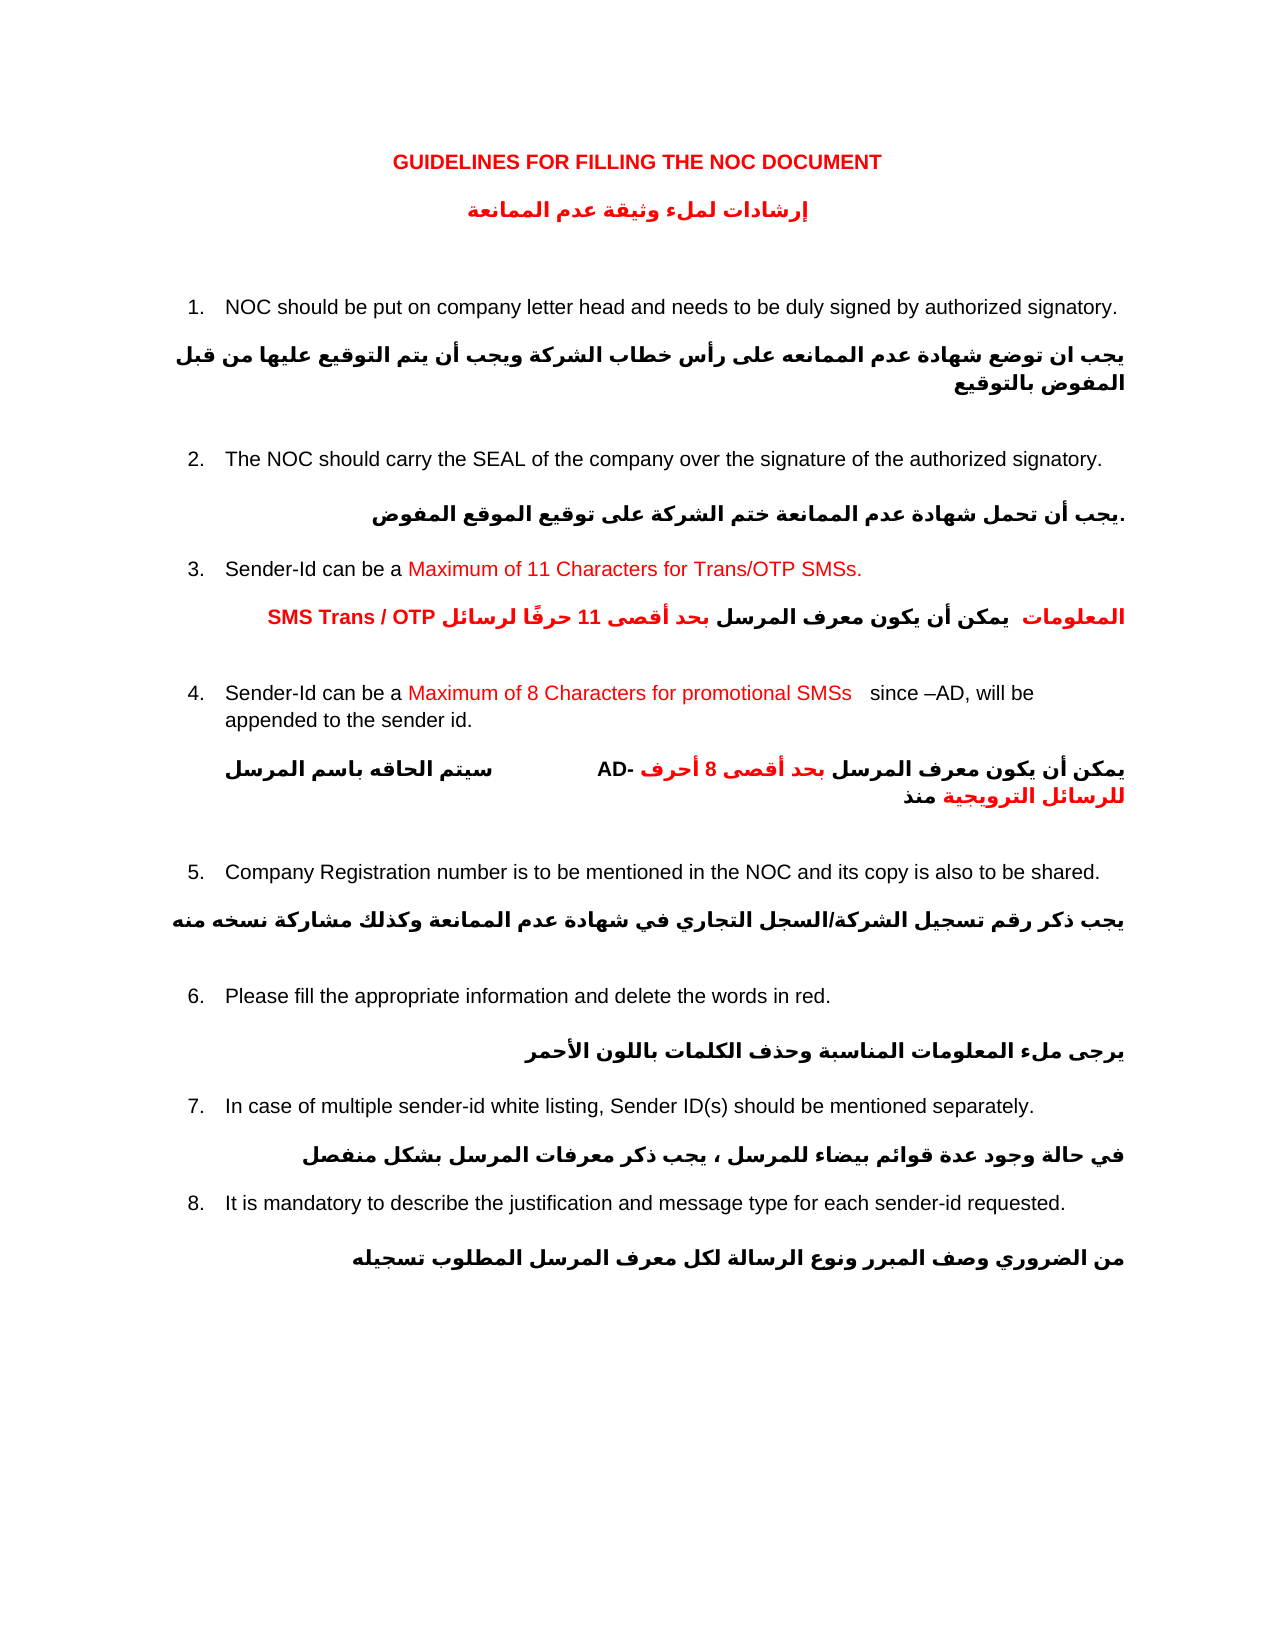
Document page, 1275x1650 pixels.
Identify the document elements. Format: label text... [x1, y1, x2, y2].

list It is mandatory to describe the justification and message type for each sender-id requested. [187, 1191, 1125, 1215]
text يجب ذكر رقم تسجيل الشركة/السجل التجاري في شهادة عدم الممانعة وكذلك مشاركة نسخه منه [150, 908, 1125, 932]
list In case of multiple sender-id white listing, Sender ID(s) should be mentioned separately. [187, 1094, 1125, 1118]
list Company Registration number is to be mentioned in the NOC and its copy is also to be shared. [187, 860, 1125, 884]
list The NOC should carry the SEAL of the company over the signature of the authorized signatory. [187, 447, 1125, 471]
list يجب أن تحمل شهادة عدم الممانعة ختم الشركة على توقيع الموقع المفوض. [225, 502, 1125, 526]
list Please fill the appropriate information and delete the words in red. [187, 984, 1125, 1008]
text إرشادات لملء وثيقة عدم الممانعة [150, 198, 1125, 222]
list NOC should be put on company letter head and needs to be duly signed by authorized signatory. [187, 295, 1125, 319]
text سيتم الحاقه باسم المرسل AD- يمكن أن يكون معرف المرسل بحد أقصى 8 أحرف للرسائل الترويجية منذ [150, 757, 1125, 808]
list Sender-Id can be a Maximum of 8 Characters for promotional SMSs since –AD, will be appended to the sender id. [187, 681, 1125, 732]
list يرجى ملء المعلومات المناسبة وحذف الكلمات باللون الأحمر [225, 1039, 1125, 1063]
text يجب ان توضع شهادة عدم الممانعه على رأس خطاب الشركة ويجب أن يتم التوقيع عليها من قبل المفوض بالتوقيع [150, 343, 1125, 395]
list Sender-Id can be a Maximum of 11 Characters for Trans/OTP SMSs. [187, 557, 1125, 581]
list من الضروري وصف المبرر ونوع الرسالة لكل معرف المرسل المطلوب تسجيله [225, 1246, 1125, 1270]
text SMS Trans / OTP المعلومات يمكن أن يكون معرف المرسل بحد أقصى 11 حرفًا لرسائل [150, 605, 1125, 629]
text GUIDELINES FOR FILLING THE NOC DOCUMENT [150, 150, 1125, 174]
text في حالة وجود عدة قوائم بيضاء للمرسل ، يجب ذكر معرفات المرسل بشكل منفصل [150, 1142, 1125, 1166]
